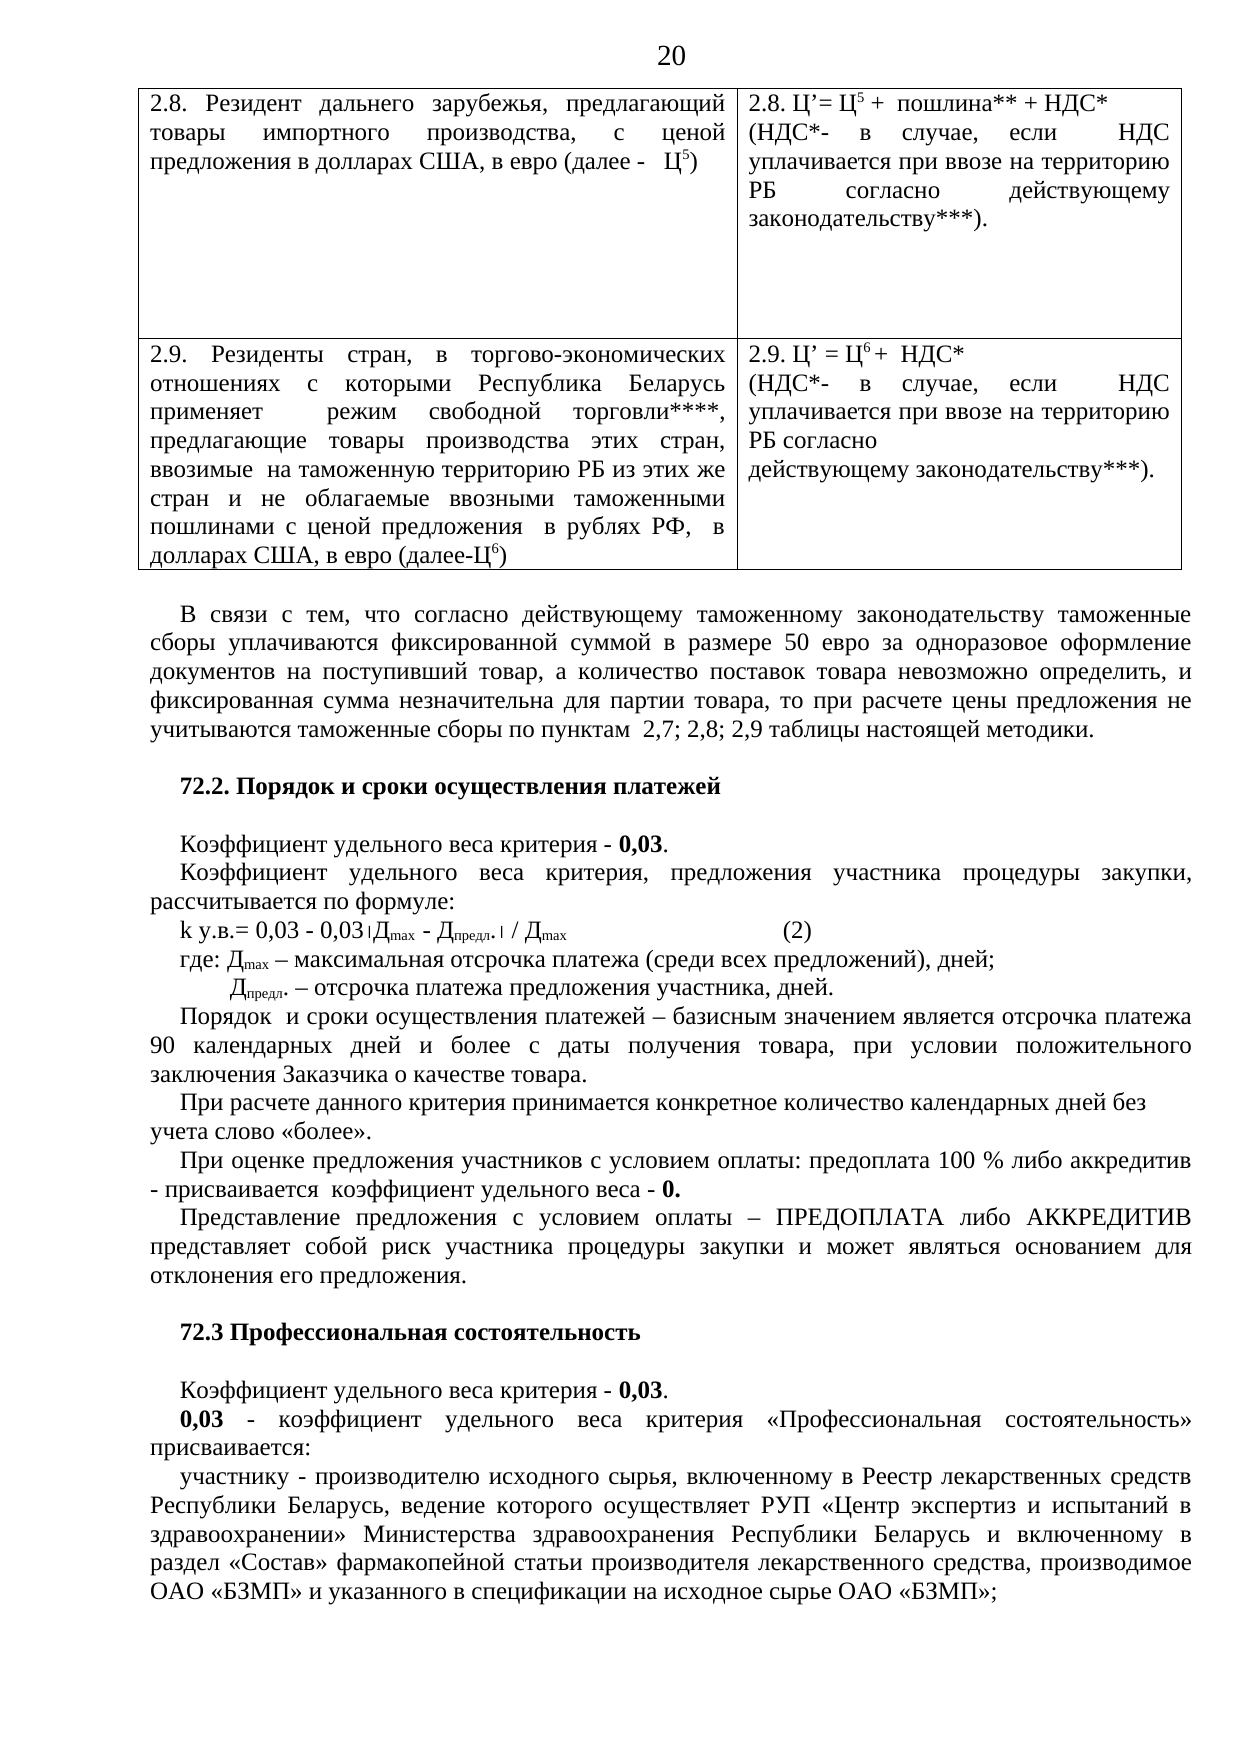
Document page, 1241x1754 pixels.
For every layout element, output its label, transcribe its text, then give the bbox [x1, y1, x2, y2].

text В связи с тем, что согласно действующему таможенному законодательству таможенные сборы уплачиваются фиксированной суммой в размере 50 евро за одноразовое оформление документов на поступивший товар, а количество поставок товара невозможно определить, и фиксированная сумма незначительна для партии товара, то при расчете цены предложения не учитываются таможенные сборы по пунктам 2,7; 2,8; 2,9 таблицы настоящей методики. [150, 599, 1193, 742]
text где: Дmax – максимальная отсрочка платежа (среди всех предложений), дней; [150, 944, 1193, 972]
text Порядок и сроки осуществления платежей – базисным значением является отсрочка платежа 90 календарных дней и более с даты получения товара, при условии положительного заключения Заказчика о качестве товара. [150, 1001, 1193, 1087]
table_cell 2.8. Резидент дальнего зарубежья, предлагающий товары импортного производства, с ценой предложения в долларах США, в евро (далее - Ц5) [139, 89, 737, 338]
text Коэффициент удельного веса критерия - 0,03. [150, 829, 1193, 857]
text При расчете данного критерия принимается конкретное количество календарных дней без учета слово «более». [150, 1087, 1193, 1145]
text 0,03 - коэффициент удельного веса критерия «Профессиональная состоятельность» присваивается: [150, 1404, 1193, 1461]
text k у.в.= 0,03 - 0,03Дmax - Дпредл. / Дmax (2) [150, 915, 1193, 944]
text Дпредл. – отсрочка платежа предложения участника, дней. [150, 972, 1193, 1001]
text участнику - производителю исходного сырья, включенному в Реестр лекарственных средств Республики Беларусь, ведение которого осуществляет РУП «Центр экспертиз и испытаний в здравоохранении» Министерства здравоохранения Республики Беларусь и включенному в раздел «Состав» фармакопейной статьи производителя лекарственного средства, производимое ОАО «БЗМП» и указанного в спецификации на исходное сырье ОАО «БЗМП»; [150, 1461, 1193, 1605]
text Представление предложения с условием оплаты – ПРЕДОПЛАТА либо АККРЕДИТИВ представляет собой риск участника процедуры закупки и может являться основанием для отклонения его предложения. [150, 1202, 1193, 1289]
text 72.2. Порядок и сроки осуществления платежей [150, 771, 1193, 800]
table_cell 2.9. Ц’ = Ц6 + НДС* (НДС*- в случае, если НДС уплачивается при ввозе на территорию РБ согласно действующему законодательству***). [738, 339, 1181, 569]
text Коэффициент удельного веса критерия - 0,03. [150, 1375, 1193, 1404]
text Коэффициент удельного веса критерия, предложения участника процедуры закупки, рассчитывается по формуле: [150, 857, 1193, 915]
text При оценке предложения участников с условием оплаты: предоплата 100 % либо аккредитив - присваивается коэффициент удельного веса - 0. [150, 1145, 1193, 1202]
table_cell 2.8. Ц’= Ц5 + пошлина** + НДС* (НДС*- в случае, если НДС уплачивается при ввозе на территорию РБ согласно действующему законодательству***). [738, 89, 1181, 338]
table_cell 2.9. Резиденты стран, в торгово-экономических отношениях с которыми Республика Беларусь применяет режим свободной торговли****, предлагающие товары производства этих стран, ввозимые на таможенную территорию РБ из этих же стран и не облагаемые ввозными таможенными пошлинами с ценой предложения в рублях РФ, в долларах США, в евро (далее-Ц6) [139, 339, 737, 569]
text 72.3 Профессиональная состоятельность [150, 1317, 1193, 1346]
